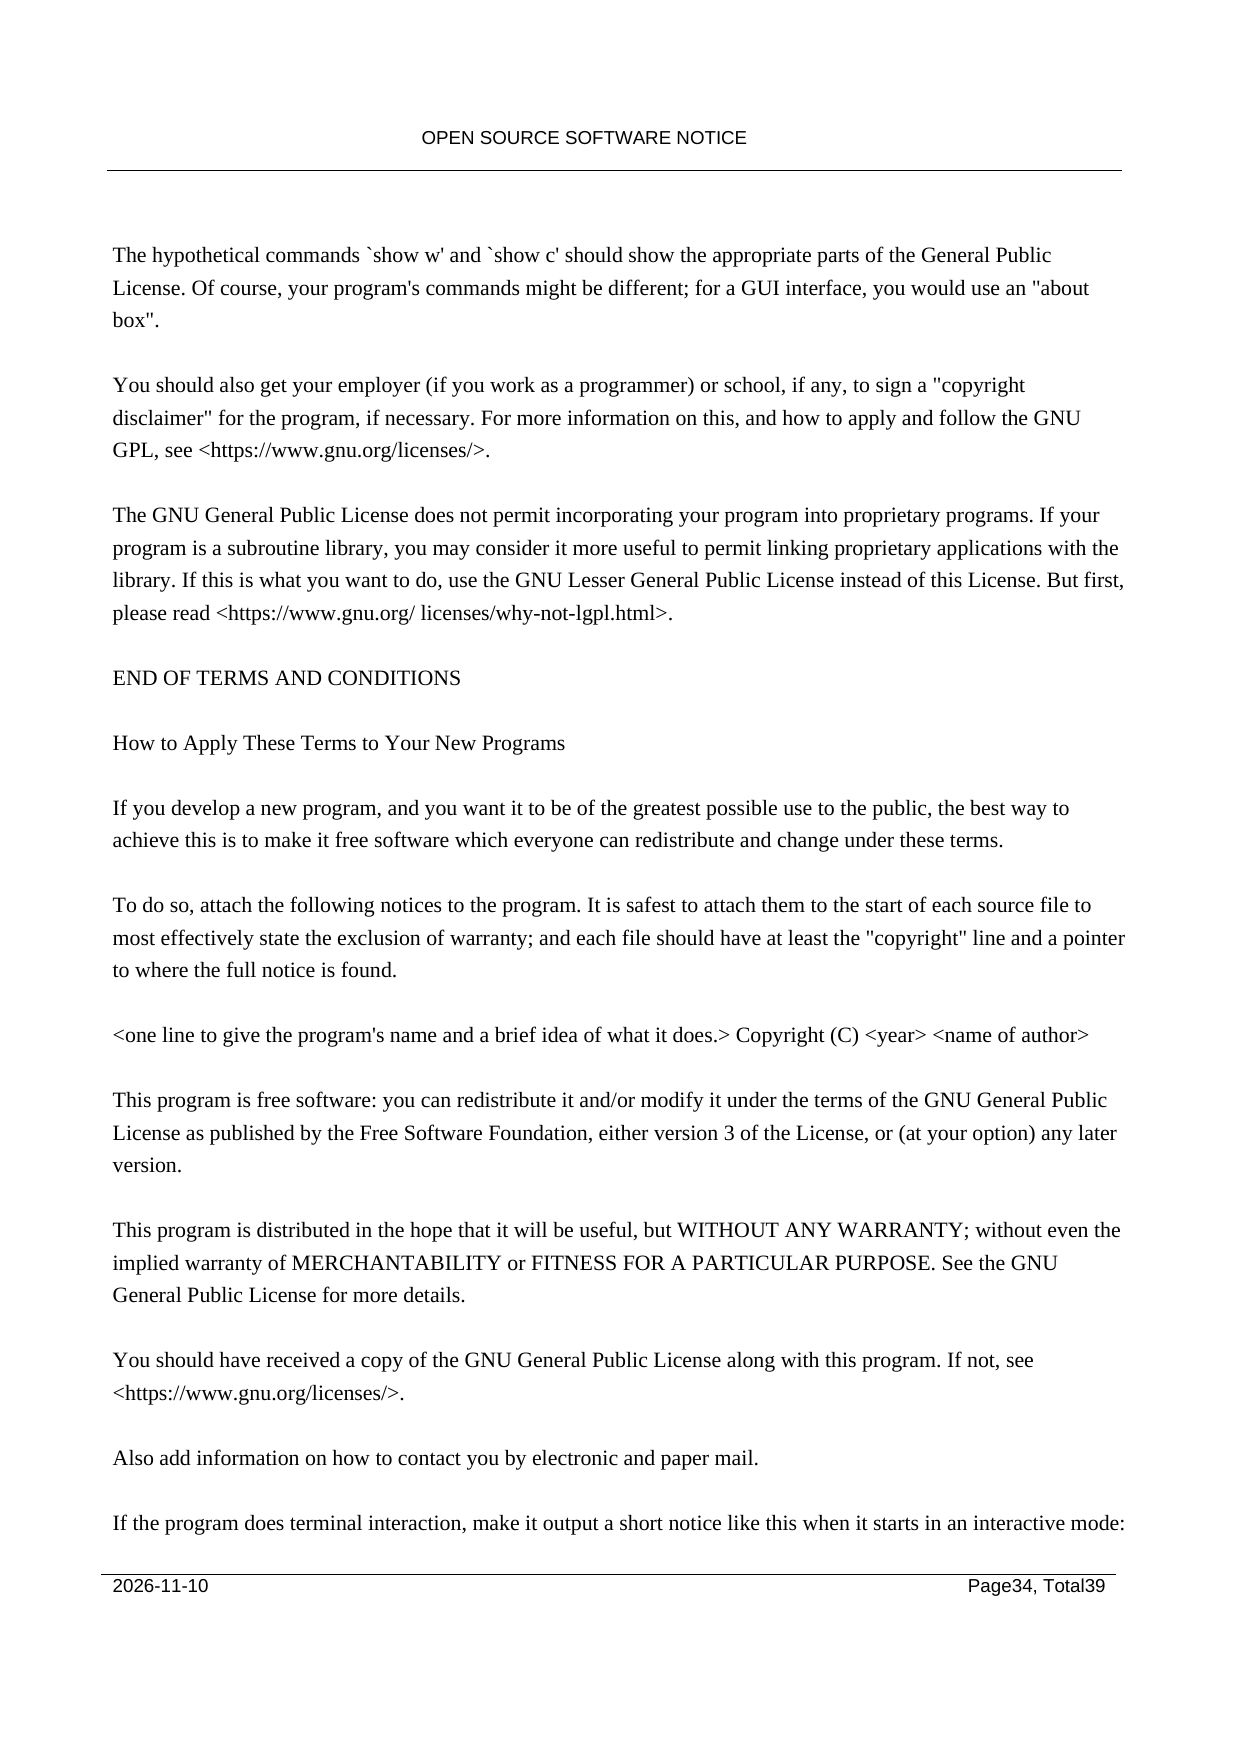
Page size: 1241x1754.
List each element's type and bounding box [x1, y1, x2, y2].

text [112, 206, 1128, 1539]
